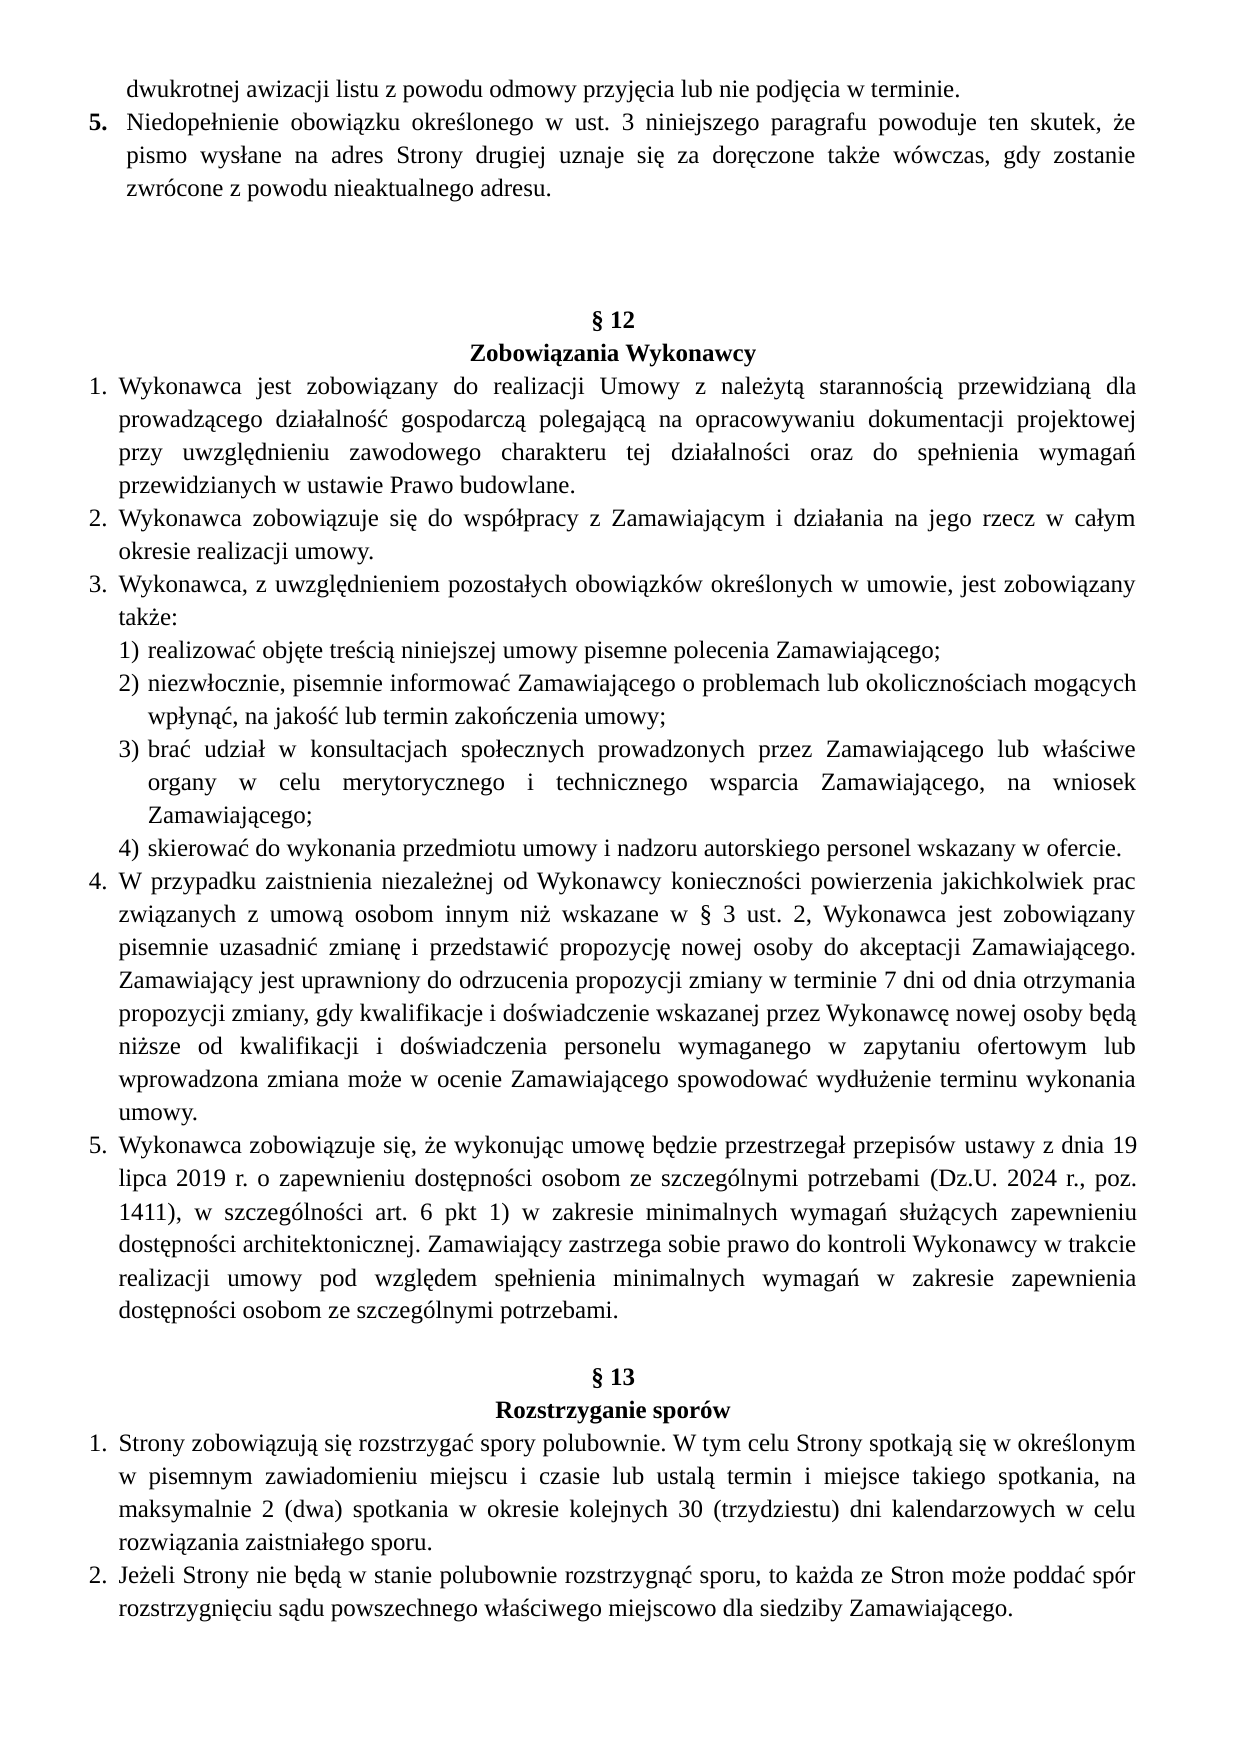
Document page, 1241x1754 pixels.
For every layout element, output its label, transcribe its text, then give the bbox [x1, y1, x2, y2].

text Rozstrzyganie sporów [89, 1395, 1137, 1423]
list Niedopełnienie obowiązku określonego w ust. 3 niniejszego paragrafu powoduje ten skutek, że pismo wysłane na adres Strony drugiej uznaje się za doręczone także wówczas, gdy zostanie zwrócone z powodu nieaktualnego adresu. [89, 107, 1137, 202]
list W przypadku zaistnienia niezależnej od Wykonawcy konieczności powierzenia jakichkolwiek prac związanych z umową osobom innym niż wskazane w § 3 ust. 2, Wykonawca jest zobowiązany pisemnie uzasadnić zmianę i przedstawić propozycję nowej osoby do akceptacji Zamawiającego. Zamawiający jest uprawniony do odrzucenia propozycji zmiany w terminie 7 dni od dnia otrzymania propozycji zmiany, gdy kwalifikacje i doświadczenie wskazanej przez Wykonawcę nowej osoby będą niższe od kwalifikacji i doświadczenia personelu wymaganego w zapytaniu ofertowym lub wprowadzona zmiana może w ocenie Zamawiającego spowodować wydłużenie terminu wykonania umowy. [89, 866, 1137, 1126]
list Strony zobowiązują się rozstrzygać spory polubownie. W tym celu Strony spotkają się w określonym w pisemnym zawiadomieniu miejscu i czasie lub ustalą termin i miejsce takiego spotkania, na maksymalnie 2 (dwa) spotkania w okresie kolejnych 30 (trzydziestu) dni kalendarzowych w celu rozwiązania zaistniałego sporu. [89, 1428, 1137, 1556]
list Wykonawca zobowiązuje się, że wykonując umowę będzie przestrzegał przepisów ustawy z dnia 19 lipca 2019 r. o zapewnieniu dostępności osobom ze szczególnymi potrzebami (Dz.U. 2024 r., poz. 1411), w szczególności art. 6 pkt 1) w zakresie minimalnych wymagań służących zapewnieniu dostępności architektonicznej. Zamawiający zastrzega sobie prawo do kontroli Wykonawcy w trakcie realizacji umowy pod względem spełnienia minimalnych wymagań w zakresie zapewnienia dostępności osobom ze szczególnymi potrzebami. [89, 1131, 1137, 1324]
list skierować do wykonania przedmiotu umowy i nadzoru autorskiego personel wskazany w ofercie. [118, 833, 1137, 862]
list brać udział w konsultacjach społecznych prowadzonych przez Zamawiającego lub właściwe organy w celu merytorycznego i technicznego wsparcia Zamawiającego, na wniosek Zamawiającego; [118, 734, 1137, 829]
text § 13 [89, 1362, 1137, 1390]
text § 12 [89, 305, 1137, 334]
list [89, 74, 1137, 103]
list Wykonawca, z uwzględnieniem pozostałych obowiązków określonych w umowie, jest zobowiązany także: [89, 569, 1137, 631]
list Jeżeli Strony nie będą w stanie polubownie rozstrzygnąć sporu, to każda ze Stron może poddać spór rozstrzygnięciu sądu powszechnego właściwego miejscowo dla siedziby Zamawiającego. [89, 1560, 1137, 1622]
text Zobowiązania Wykonawcy [89, 338, 1137, 367]
list Wykonawca jest zobowiązany do realizacji Umowy z należytą starannością przewidzianą dla prowadzącego działalność gospodarczą polegającą na opracowywaniu dokumentacji projektowej przy uwzględnieniu zawodowego charakteru tej działalności oraz do spełnienia wymagań przewidzianych w ustawie Prawo budowlane. [89, 371, 1137, 499]
list realizować objęte treścią niniejszej umowy pisemne polecenia Zamawiającego; [118, 635, 1137, 664]
list Wykonawca zobowiązuje się do współpracy z Zamawiającym i działania na jego rzecz w całym okresie realizacji umowy. [89, 503, 1137, 565]
list niezwłocznie, pisemnie informować Zamawiającego o problemach lub okolicznościach mogących wpłynąć, na jakość lub termin zakończenia umowy; [118, 668, 1137, 730]
